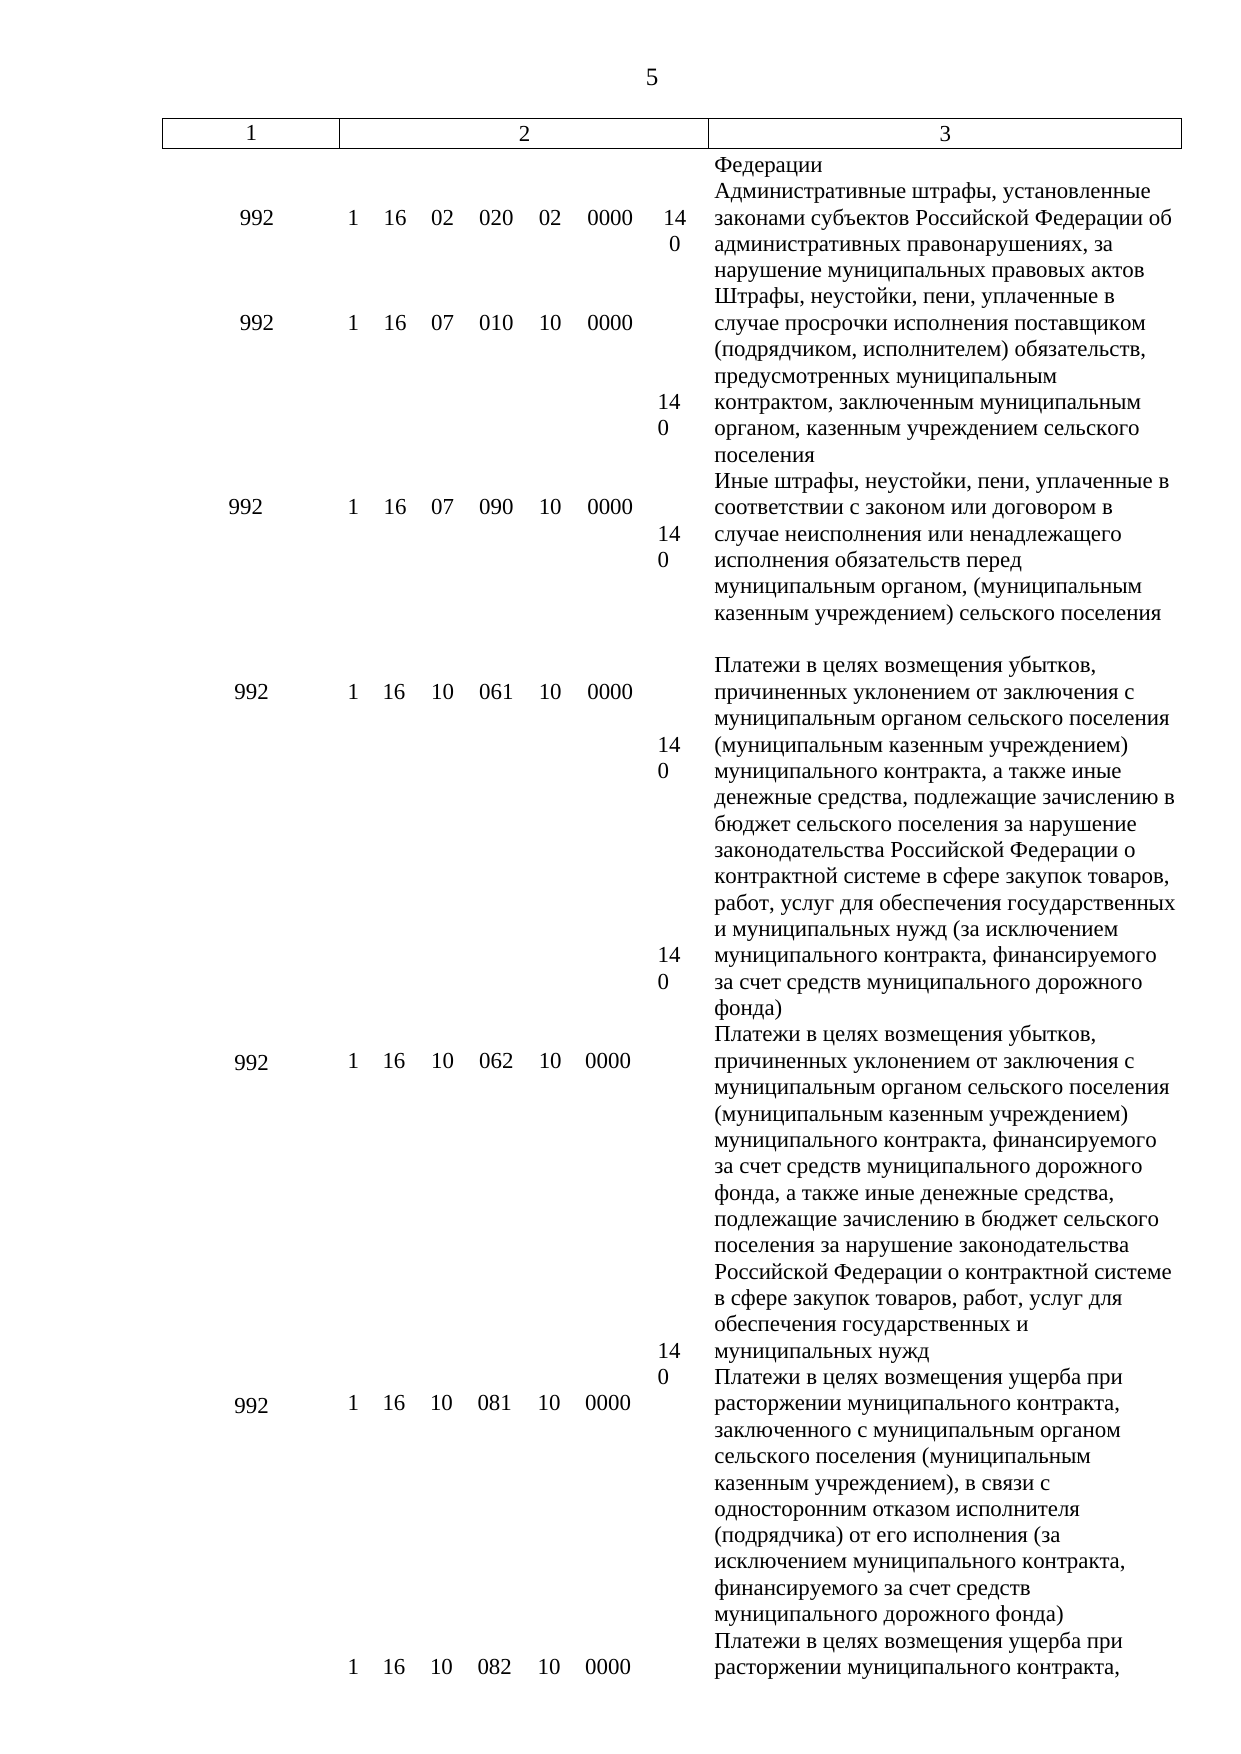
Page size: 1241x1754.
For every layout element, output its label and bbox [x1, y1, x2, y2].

table_cell [419, 151, 466, 1679]
table_cell [466, 151, 526, 1679]
table_cell [371, 151, 418, 1679]
table_cell [526, 151, 574, 1679]
table_cell [336, 151, 371, 1679]
table_cell [177, 151, 336, 1679]
table_cell [703, 151, 1192, 1679]
table_cell [646, 151, 703, 1679]
table_cell [574, 151, 646, 1679]
